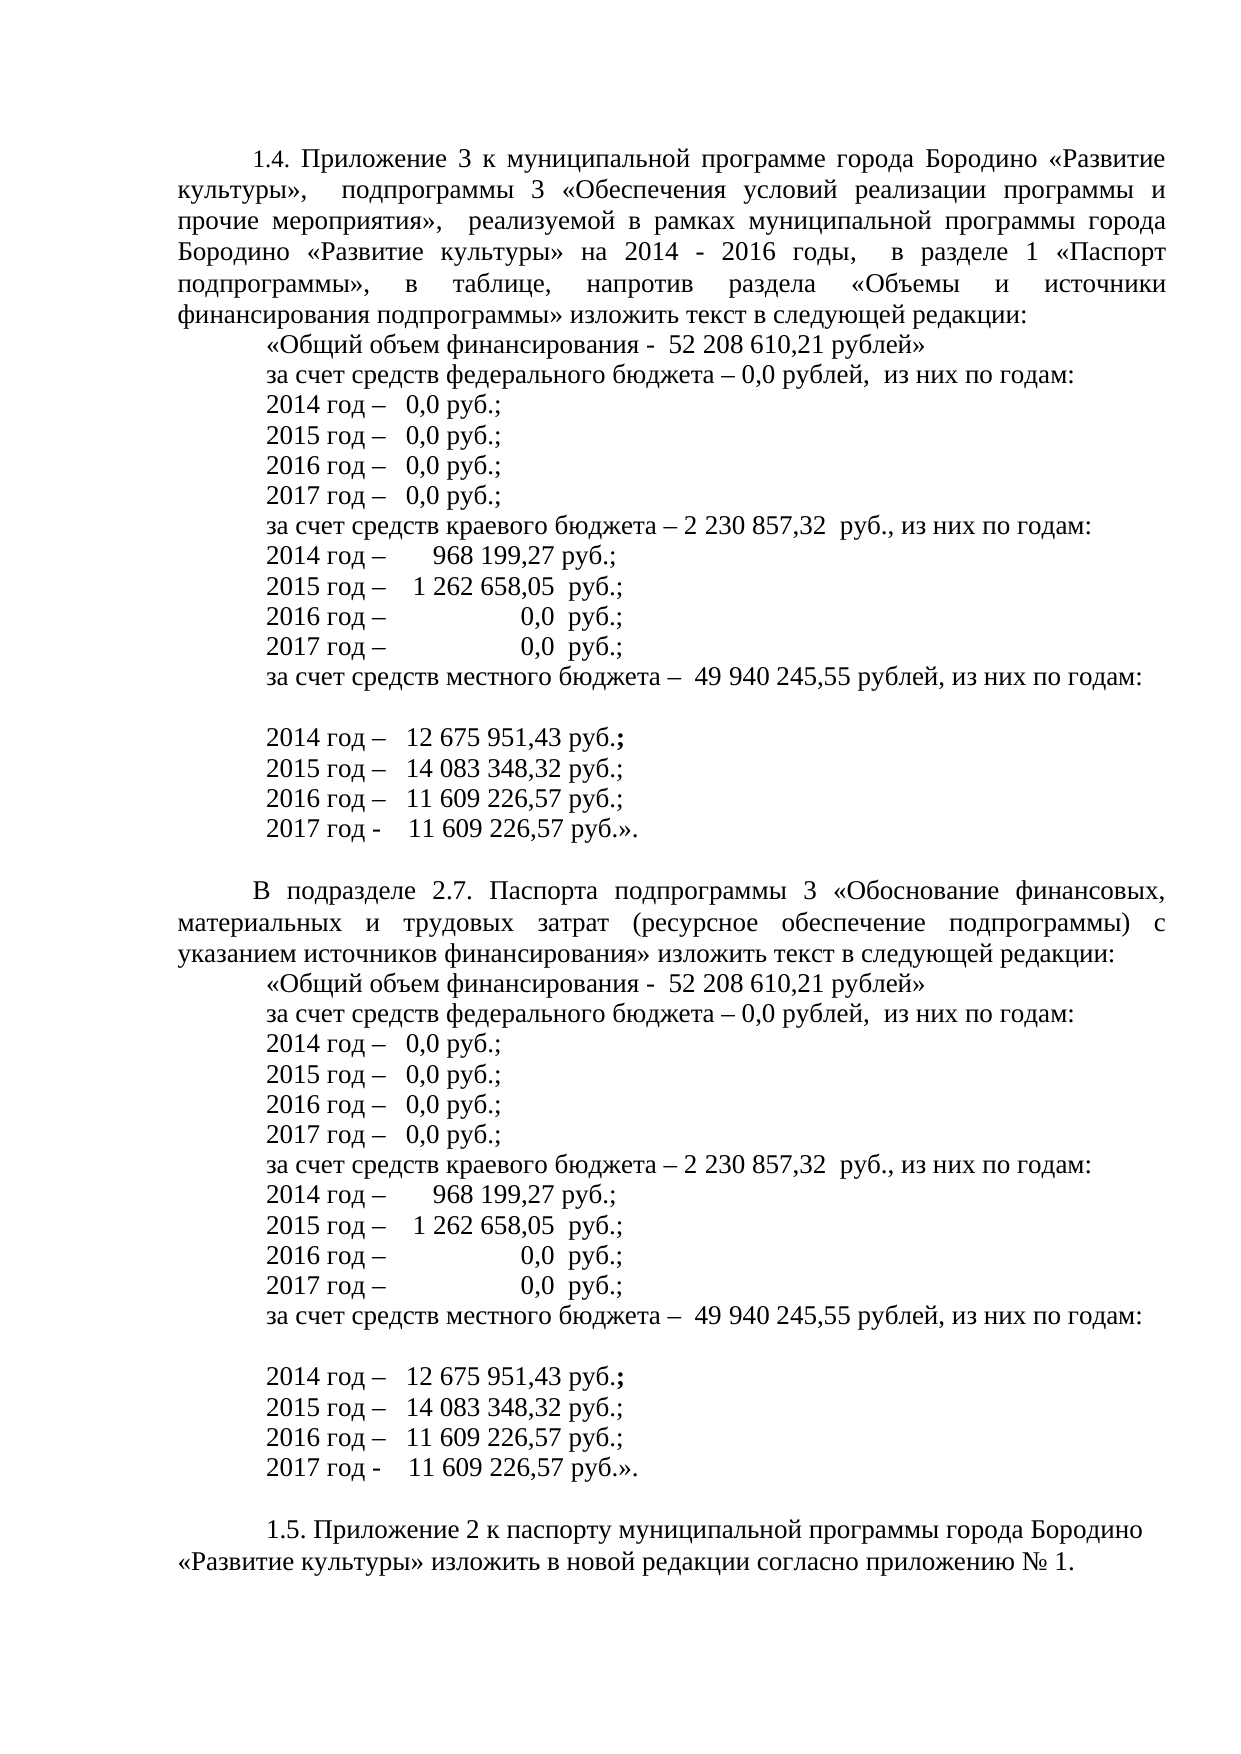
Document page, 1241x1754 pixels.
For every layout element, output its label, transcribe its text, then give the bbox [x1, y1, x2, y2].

text 2014 год – 968 199,27 руб.; 2015 год – 1 262 658,05 руб.; 2016 год – 0,0 руб.; [266, 1179, 1167, 1270]
text за счет средств федерального бюджета – 0,0 рублей, из них по годам: [266, 998, 1167, 1028]
text 1.5. Приложение 2 к паспорту муниципальной программы города Бородино [266, 1513, 1167, 1544]
text В подразделе 2.7. Паспорта подпрограммы 3 «Обоснование финансовых, материальных и трудовых затрат (ресурсное обеспечение подпрограммы) с указанием источников финансирования» изложить текст в следующей редакции: [177, 874, 1167, 968]
text 2017 год – 0,0 руб.; [266, 1270, 1167, 1301]
text 2014 год – 0,0 руб.; 2015 год – 0,0 руб.; 2016 год – 0,0 руб.; [266, 389, 1167, 480]
text за счет средств краевого бюджета – 2 230 857,32 руб., из них по годам: [266, 1149, 1167, 1179]
text 2017 год – 0,0 руб.; [266, 631, 1167, 662]
text 2017 год – 0,0 руб.; [266, 1119, 1167, 1149]
text 2014 год – 0,0 руб.; 2015 год – 0,0 руб.; 2016 год – 0,0 руб.; [266, 1028, 1167, 1119]
text за счет средств федерального бюджета – 0,0 рублей, из них по годам: [266, 359, 1167, 389]
text «Развитие культуры» изложить в новой редакции согласно приложению № 1. [177, 1544, 1167, 1576]
text 2014 год – 968 199,27 руб.; 2015 год – 1 262 658,05 руб.; 2016 год – 0,0 руб.; [266, 541, 1167, 631]
text 2017 год - 11 609 226,57 руб.». [266, 1452, 1167, 1482]
text за счет средств краевого бюджета – 2 230 857,32 руб., из них по годам: [266, 510, 1167, 541]
text 2017 год – 0,0 руб.; [266, 480, 1167, 510]
text «Общий объем финансирования - 52 208 610,21 рублей» [266, 968, 1167, 998]
text за счет средств местного бюджета – 49 940 245,55 рублей, из них по годам: 2014 год – 12 675 951,43 руб.; 2015 год – 14 083 348,32 руб.; 2016 год – 11 609 226,57 руб.; [266, 1301, 1167, 1452]
text за счет средств местного бюджета – 49 940 245,55 рублей, из них по годам: 2014 год – 12 675 951,43 руб.; 2015 год – 14 083 348,32 руб.; 2016 год – 11 609 226,57 руб.; [266, 662, 1167, 813]
text 2017 год - 11 609 226,57 руб.». [266, 813, 1167, 843]
text «Общий объем финансирования - 52 208 610,21 рублей» [266, 329, 1167, 359]
text 1.4. Приложение 3 к муниципальной программе города Бородино «Развитие культуры», подпрограммы 3 «Обеспечения условий реализации программы и прочие мероприятия», реализуемой в рамках муниципальной программы города Бородино «Развитие культуры» на 2014 - 2016 годы, в разделе 1 «Паспорт подпрограммы», в таблице, напротив раздела «Объемы и источники финансирования подпрограммы» изложить текст в следующей редакции: [177, 142, 1167, 329]
